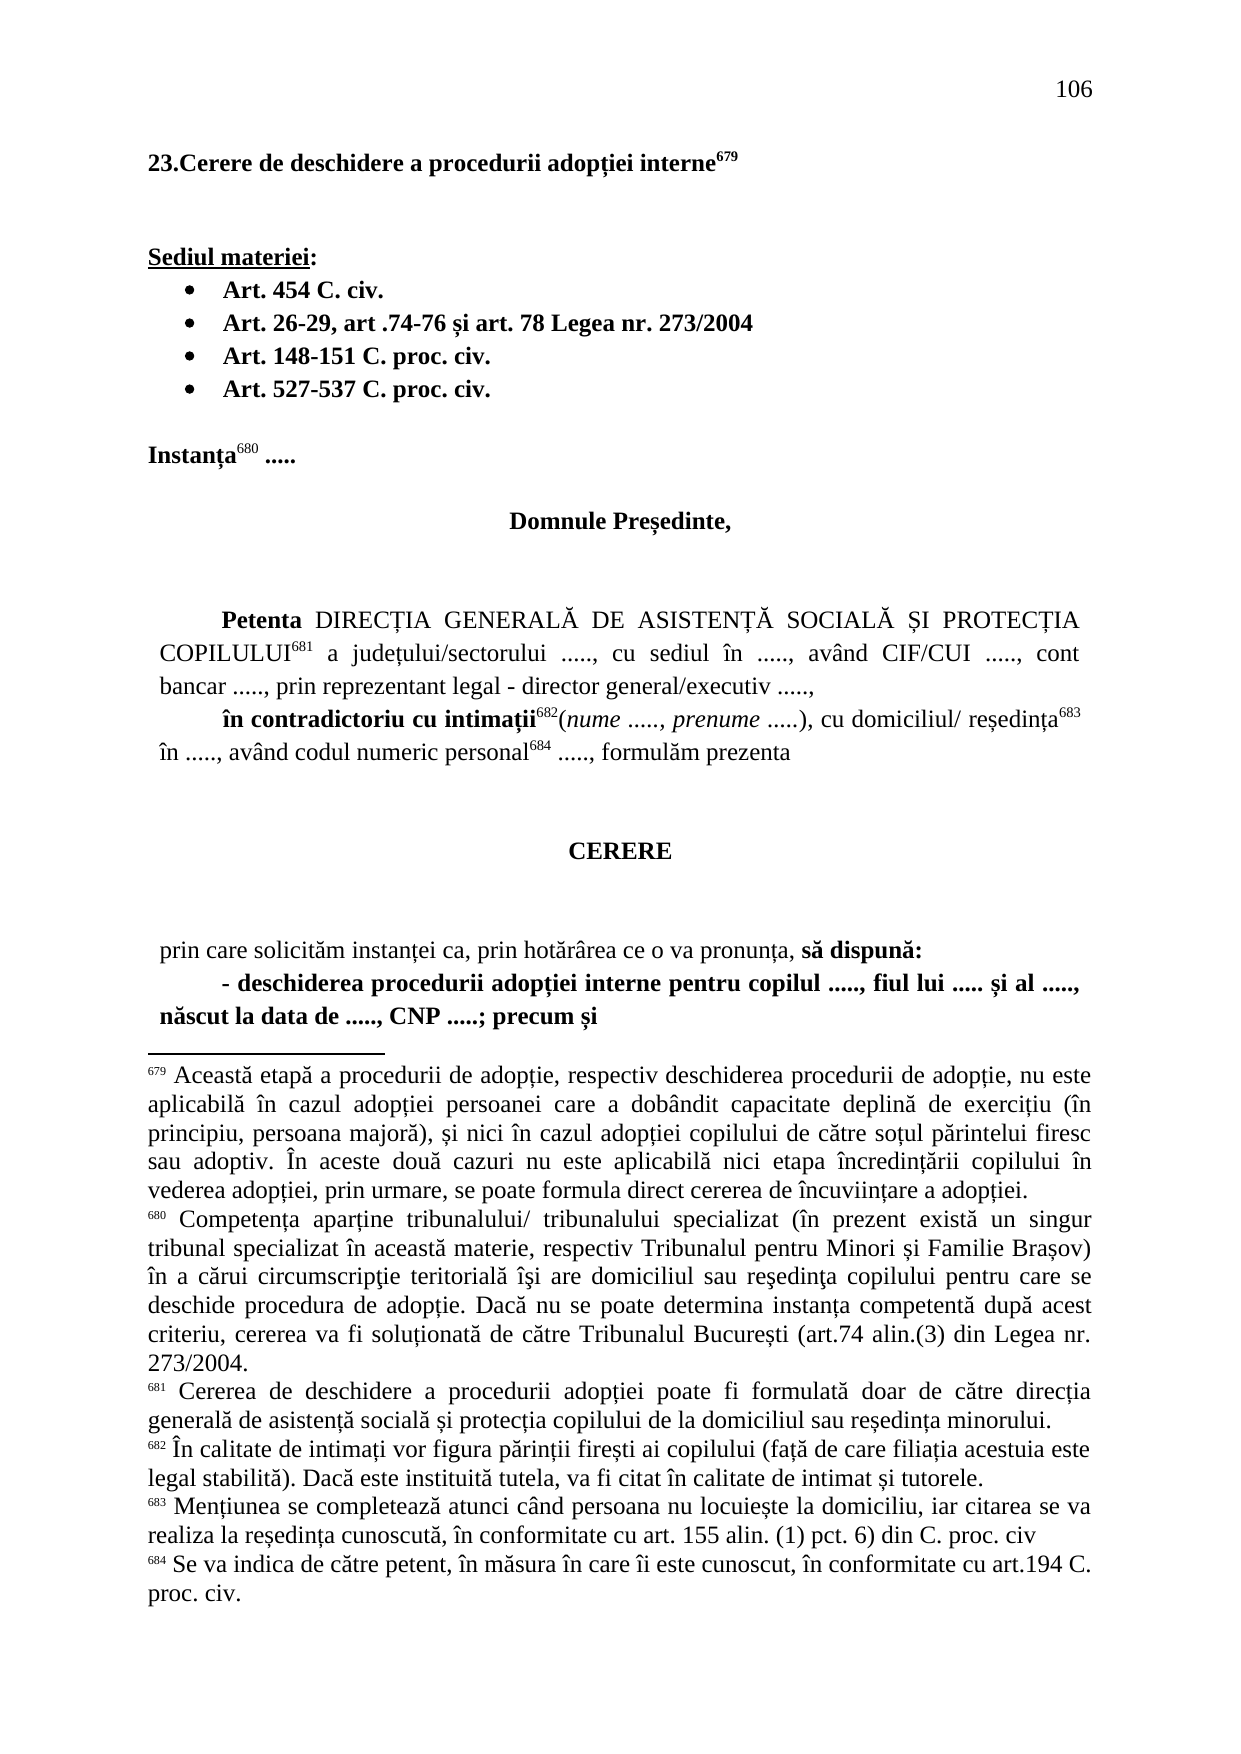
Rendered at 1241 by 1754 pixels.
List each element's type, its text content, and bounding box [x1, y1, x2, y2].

text Petenta DIRECȚIA GENERALĂ DE ASISTENȚĂ SOCIALĂ ȘI PROTECȚIA COPILULUI a județului/sectorului ....., cu sediul în ....., având CIF/CUI ....., cont bancar ....., prin reprezentant legal - director general/executiv ....., [159, 605, 1081, 700]
text Instanța ..... [148, 440, 974, 468]
list Art. 148-151 C. proc. civ. [185, 341, 974, 370]
list Art. 454 C. civ. [185, 275, 974, 304]
text în contradictoriu cu intimații(nume ....., prenume .....), cu domiciliul/ reședința în ....., având codul numeric personal ....., formulăm prezenta [159, 704, 1081, 766]
text Domnule Președinte, [266, 506, 974, 534]
text - deschiderea procedurii adopției interne pentru copilul ....., fiul lui ..... și al ....., născut la data de ....., CNP .....; precum și [159, 968, 1081, 1030]
list Art. 26-29, art .74-76 și art. 78 Legea nr. 273/2004 [185, 308, 974, 337]
text prin care solicităm instanței ca, prin hotărârea ce o va pronunța, să dispună: [159, 935, 1081, 964]
text CERERE [159, 836, 1081, 865]
list Art. 527-537 C. proc. civ. [185, 374, 974, 403]
text Sediul materiei: [148, 242, 974, 271]
subtitle 23.Cerere de deschidere a procedurii adopției interne [148, 148, 1093, 176]
